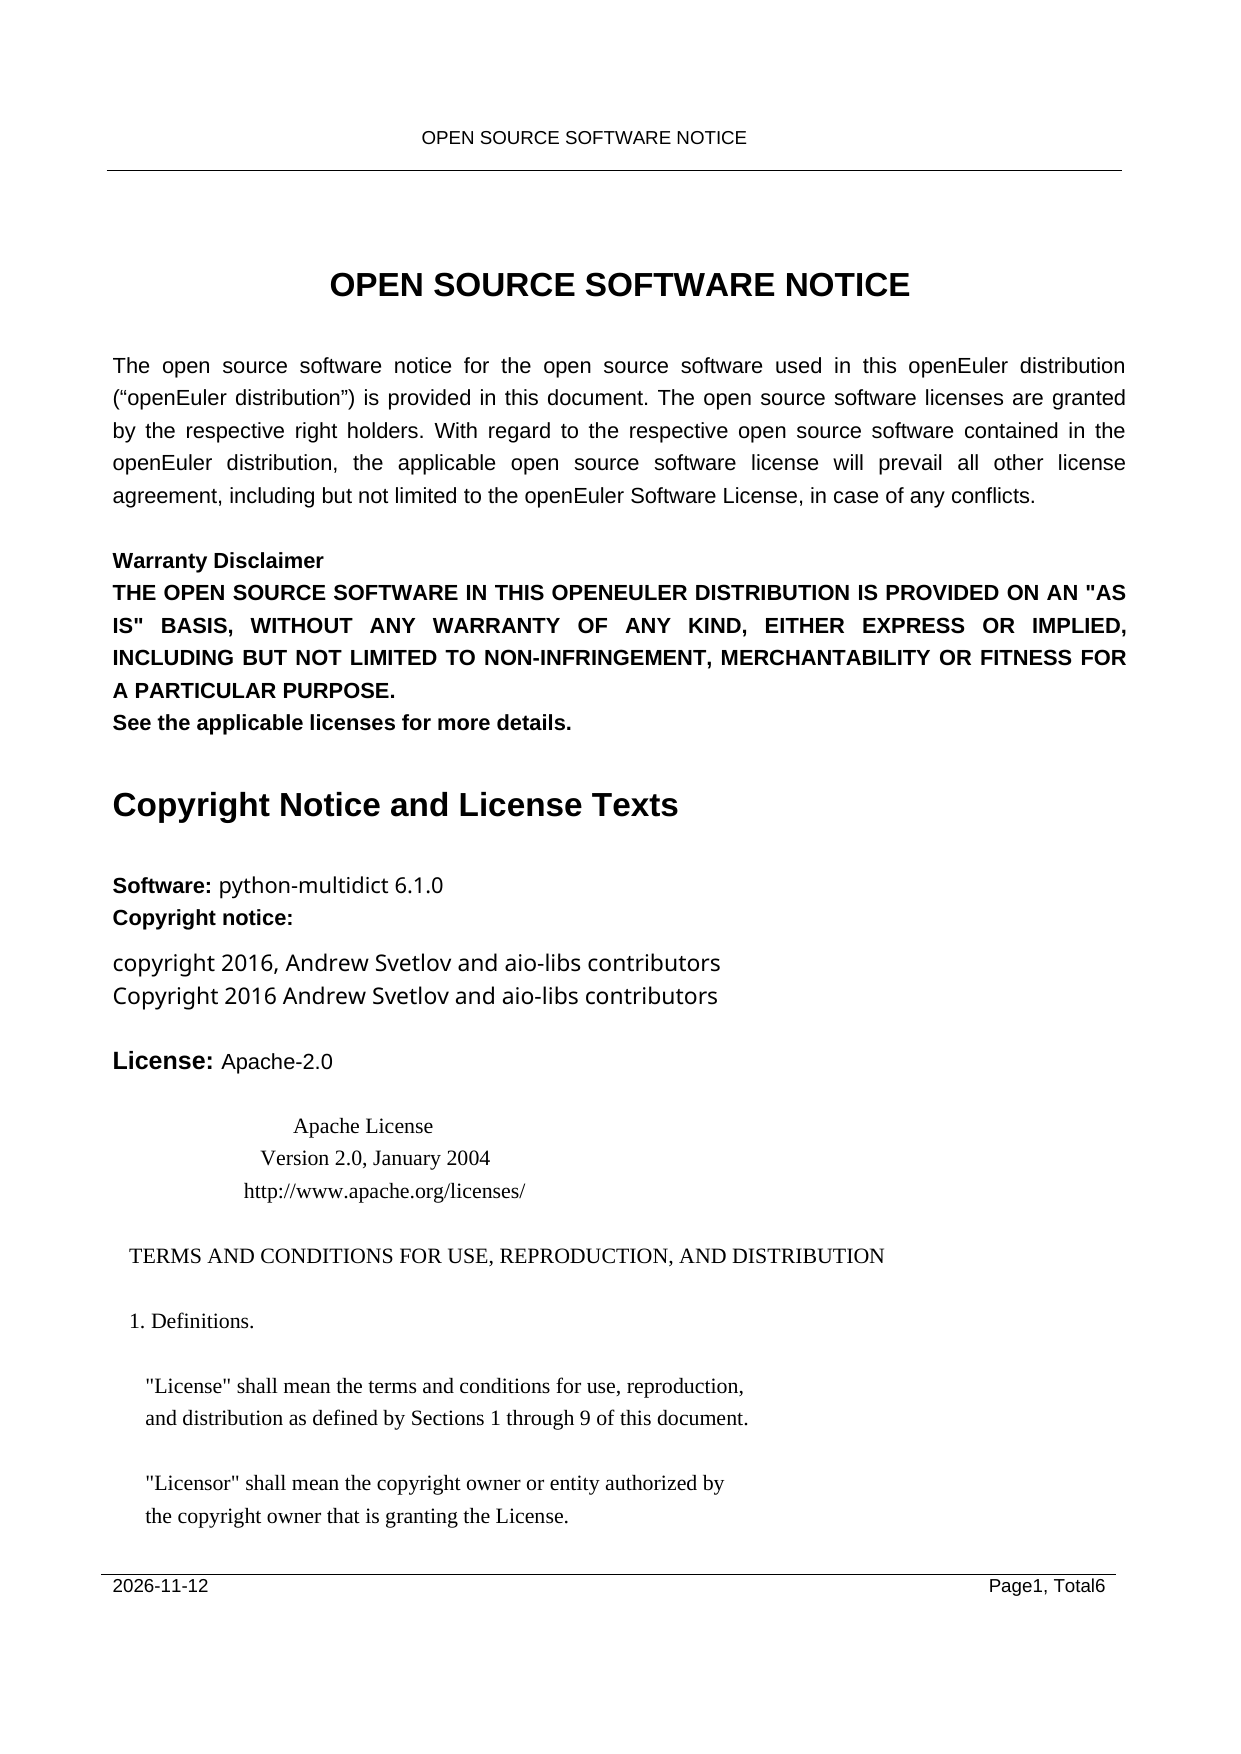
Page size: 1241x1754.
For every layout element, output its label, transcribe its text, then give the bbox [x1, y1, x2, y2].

text Warranty Disclaimer [112, 544, 1128, 576]
text OPEN SOURCE SOFTWARE NOTICE [112, 251, 1128, 316]
text License: Apache-2.0 [112, 1044, 1128, 1077]
text Copyright Notice and License Texts [112, 771, 1128, 836]
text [112, 1077, 1128, 1532]
title Software: python-multidict 6.1.0 [112, 869, 1128, 901]
text The open source software notice for the open source software used in this openEuler distribution (“openEuler distribution”) is provided in this document. The open source software licenses are granted by the respective right holders. With regard to the respective open source software contained in the openEuler distribution, the applicable open source software license will prevail all other license agreement, including but not limited to the openEuler Software License, in case of any conflicts. [112, 349, 1128, 511]
text Copyright notice: [112, 901, 1128, 934]
text copyright 2016, Andrew Svetlov and aio-libs contributors Copyright 2016 Andrew Svetlov and aio-libs contributors [112, 947, 1128, 1044]
text THE OPEN SOURCE SOFTWARE IN THIS OPENEULER DISTRIBUTION IS PROVIDED ON AN "AS IS" BASIS, WITHOUT ANY WARRANTY OF ANY KIND, EITHER EXPRESS OR IMPLIED, INCLUDING BUT NOT LIMITED TO NON-INFRINGEMENT, MERCHANTABILITY OR FITNESS FOR A PARTICULAR PURPOSE. See the applicable licenses for more details. [112, 576, 1128, 739]
